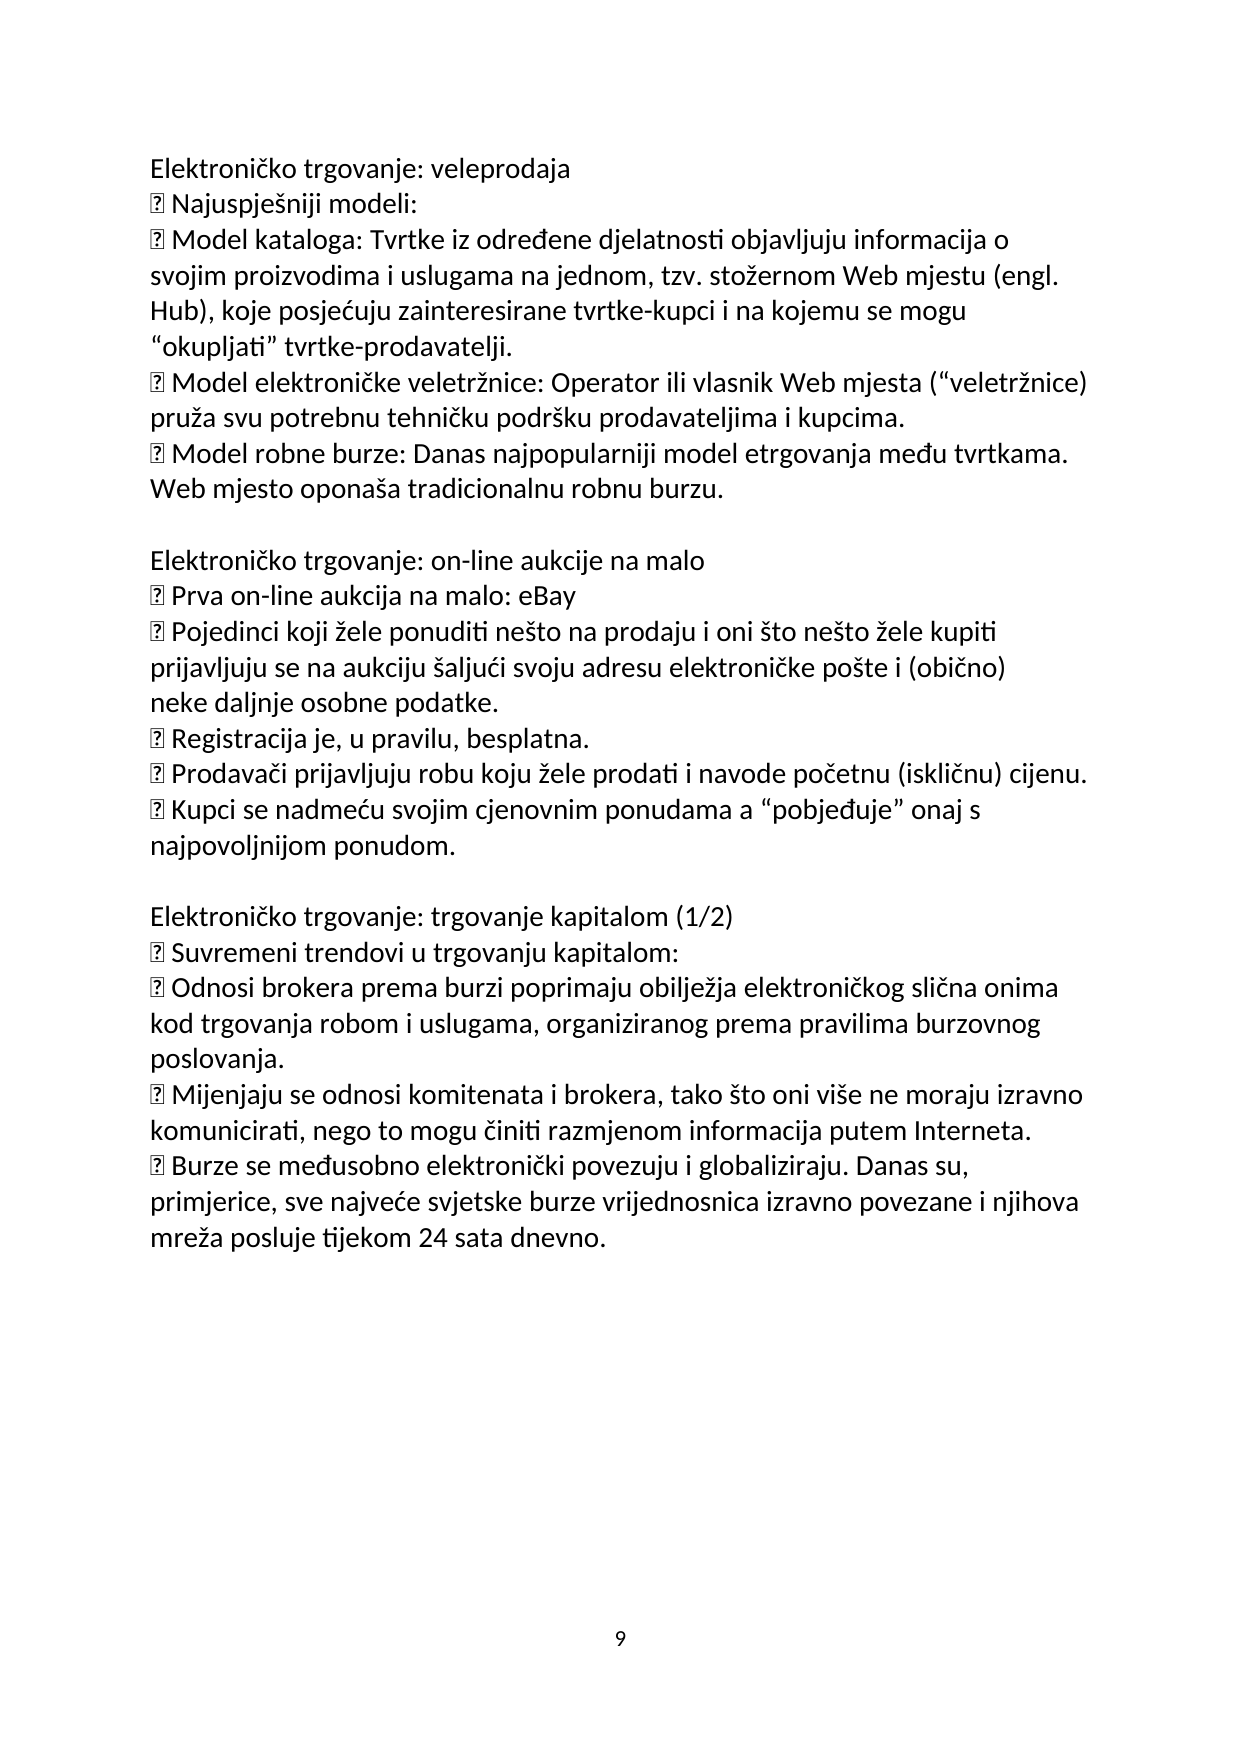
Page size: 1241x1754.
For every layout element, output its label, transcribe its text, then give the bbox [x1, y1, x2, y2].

text  Odnosi brokera prema burzi poprimaju obilježja elektroničkog slična onima kod trgovanja robom i uslugama, organiziranog prema pravilima burzovnog [150, 969, 1090, 1041]
text  Najuspješniji modeli: [150, 186, 1090, 221]
text  Model elektroničke veletržnice: Operator ili vlasnik Web mjesta (“veletržnice) pruža svu potrebnu tehničku podršku prodavateljima i kupcima. [150, 364, 1090, 435]
text Elektroničko trgovanje: on-line aukcije na malo [150, 542, 1090, 577]
text  Mijenjaju se odnosi komitenata i brokera, tako što oni više ne moraju izravno komunicirati, nego to mogu činiti razmjenom informacija putem Interneta. [150, 1076, 1090, 1147]
text  Prva on-line aukcija na malo: eBay [150, 577, 1090, 613]
text  Suvremeni trendovi u trgovanju kapitalom: [150, 934, 1090, 969]
text  Model robne burze: Danas najpopularniji model etrgovanja među tvrtkama. Web mjesto oponaša tradicionalnu robnu burzu. [150, 435, 1090, 506]
text  Burze se međusobno elektronički povezuju i globaliziraju. Danas su, primjerice, sve najveće svjetske burze vrijednosnica izravno povezane i njihova mreža posluje tijekom 24 sata dnevno. [150, 1147, 1090, 1254]
text Elektroničko trgovanje: veleprodaja [150, 150, 1090, 186]
text poslovanja. [150, 1041, 1090, 1076]
text neke daljnje osobne podatke. [150, 684, 1090, 720]
text  Prodavači prijavljuju robu koju žele prodati i navode početnu (iskličnu) cijenu. [150, 756, 1090, 791]
text Elektroničko trgovanje: trgovanje kapitalom (1/2) [150, 898, 1090, 934]
text  Kupci se nadmeću svojim cjenovnim ponudama a “pobjeđuje” onaj s najpovoljnijom ponudom. [150, 791, 1090, 862]
text  Pojedinci koji žele ponuditi nešto na prodaju i oni što nešto žele kupiti prijavljuju se na aukciju šaljući svoju adresu elektroničke pošte i (obično) [150, 613, 1090, 684]
text  Registracija je, u pravilu, besplatna. [150, 720, 1090, 756]
text  Model kataloga: Tvrtke iz određene djelatnosti objavljuju informacija o svojim proizvodima i uslugama na jednom, tzv. stožernom Web mjestu (engl. Hub), koje posjećuju zainteresirane tvrtke-kupci i na kojemu se mogu “okupljati” tvrtke-prodavatelji. [150, 221, 1090, 364]
